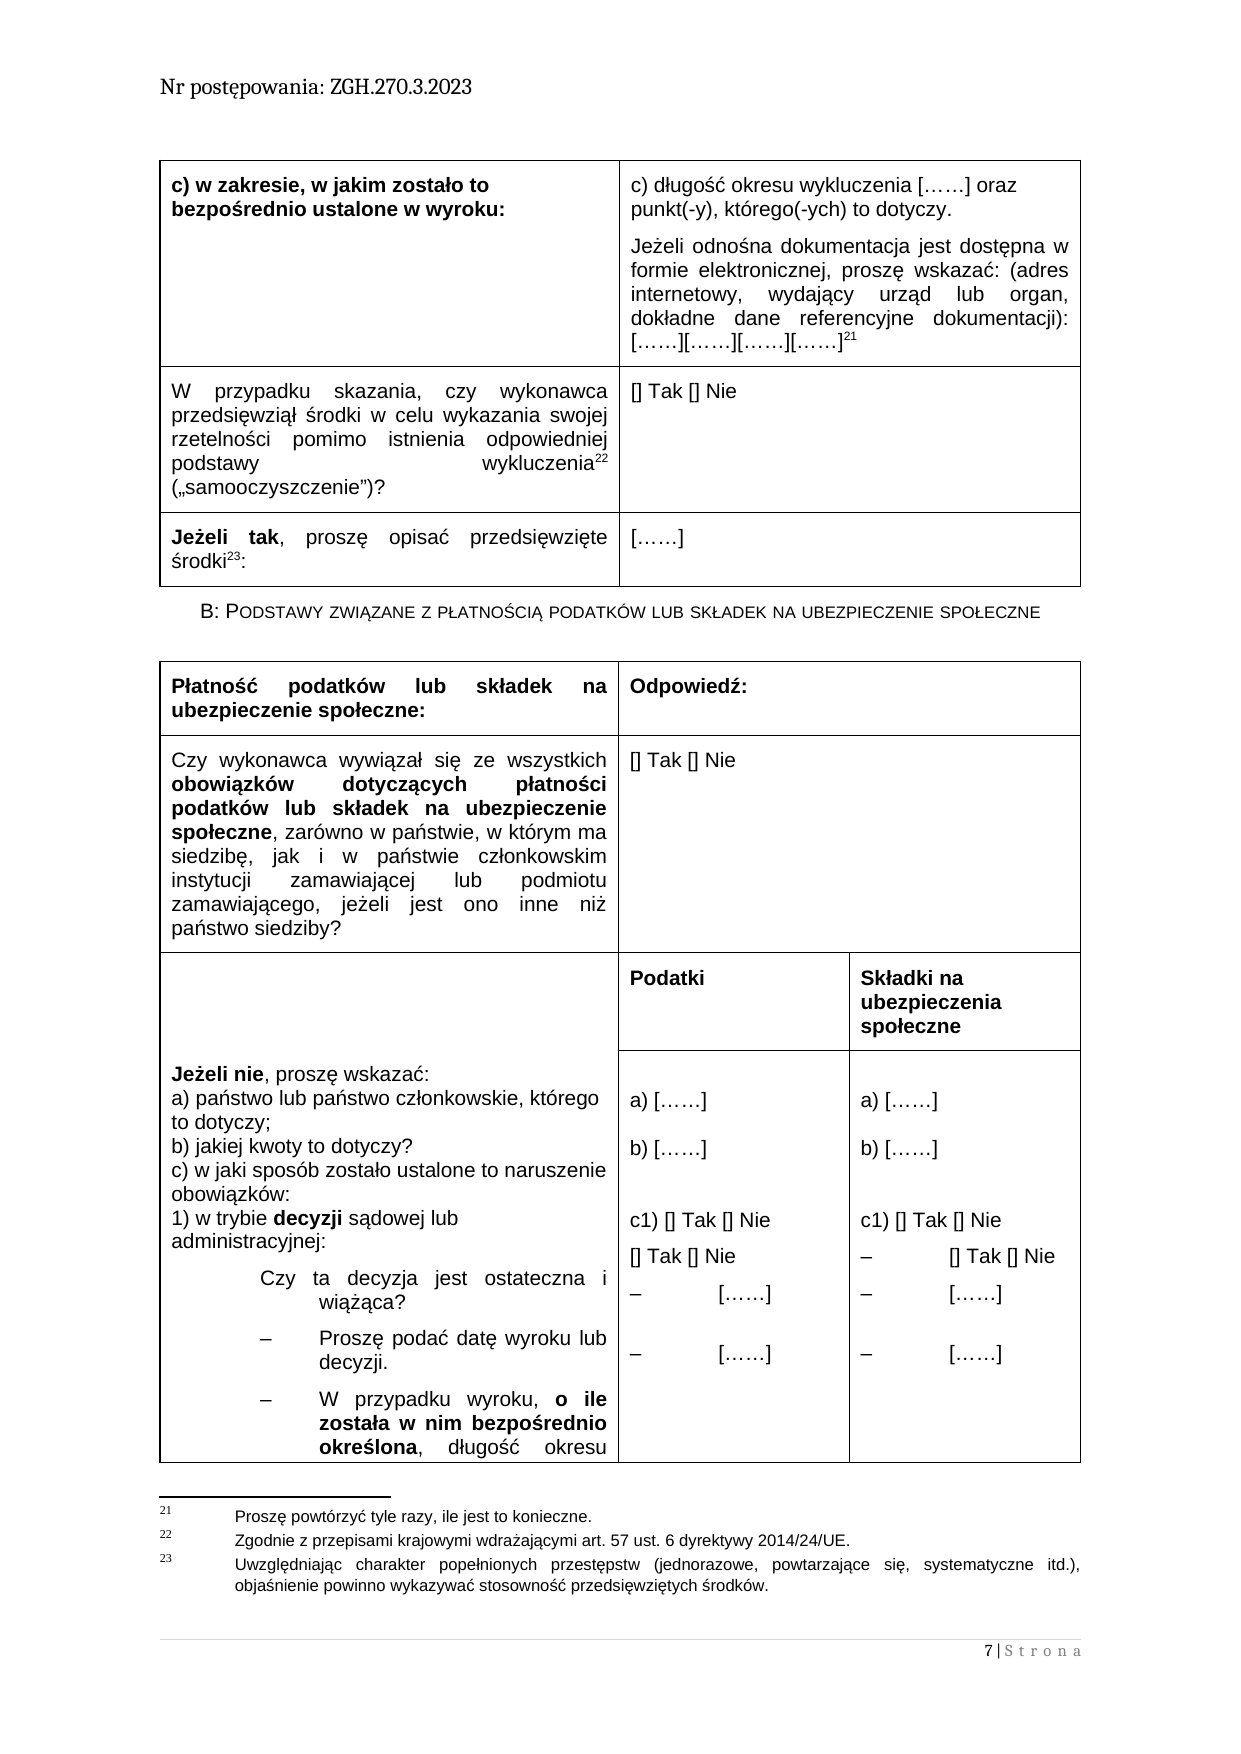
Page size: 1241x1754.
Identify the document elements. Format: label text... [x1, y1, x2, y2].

table_cell Czy wykonawca wywiązał się ze wszystkich obowiązków dotyczących płatności podatków lub składek na ubezpieczenie społeczne, zarówno w państwie, w którym ma siedzibę, jak i w państwie członkowskim instytucji zamawiającej lub podmiotu zamawiającego, jeżeli jest ono inne niż państwo siedziby? [161, 736, 618, 952]
table_cell W przypadku skazania, czy wykonawca przedsięwziął środki w celu wykazania swojej rzetelności pomimo istnienia odpowiedniej podstawy wykluczenia („samooczyszczenie”)? [161, 367, 619, 512]
table_header Płatność podatków lub składek na ubezpieczenie społeczne: [161, 662, 618, 734]
table_cell [] Tak [] Nie [620, 367, 1080, 512]
table_cell Składki na ubezpieczenia społeczne [850, 953, 1080, 1050]
table_cell Jeżeli nie, proszę wskazać: a) państwo lub państwo członkowskie, którego to dotyczy; b) jakiej kwoty to dotyczy? c) w jaki sposób zostało ustalone to naruszenie obowiązków: 1) w trybie decyzji sądowej lub administracyjnej: Czy ta decyzja jest ostateczna i wiążąca? Proszę podać datę wyroku lub decyzji. W przypadku wyroku, o ile została w nim bezpośrednio określona, długość okresu wykluczenia: 2) w inny sposób? Proszę sprecyzować, w jaki: d) Czy wykonawca spełnił lub spełni swoje obowiązki, dokonując płatności należnych podatków lub składek na ubezpieczenie społeczne, lub też zawierając wiążące porozumienia w celu spłaty tych należności, obejmujące w stosownych przypadkach narosłe odsetki lub grzywny? [161, 953, 618, 1462]
table_header Odpowiedź: [619, 662, 1080, 734]
table_cell a) data: [ ], punkt(-y): [ ], powód(-ody): [ ] b) [……] c) długość okresu wykluczenia [……] oraz punkt(-y), którego(-ych) to dotyczy. Jeżeli odnośna dokumentacja jest dostępna w formie elektronicznej, proszę wskazać: (adres internetowy, wydający urząd lub organ, dokładne dane referencyjne dokumentacji): [……][……][……][……] [620, 161, 1080, 366]
table_cell [……] [620, 513, 1080, 586]
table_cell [619, 1051, 849, 1462]
table_cell Jeżeli tak, proszę opisać przedsięwzięte środki: [161, 513, 619, 586]
table_cell Jeżeli tak, proszę podać: a) datę wyroku, określić, których spośród punktów 1–6 on dotyczy, oraz podać powód(-ody) skazania; b) wskazać, kto został skazany [ ]; c) w zakresie, w jakim zostało to bezpośrednio ustalone w wyroku: [161, 161, 619, 366]
table_cell [] Tak [] Nie [619, 736, 1080, 952]
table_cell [850, 1051, 1080, 1462]
text B: Podstawy związane z płatnością podatków lub składek na ubezpieczenie społeczne [159, 599, 1081, 623]
table_cell Podatki [619, 953, 849, 1050]
